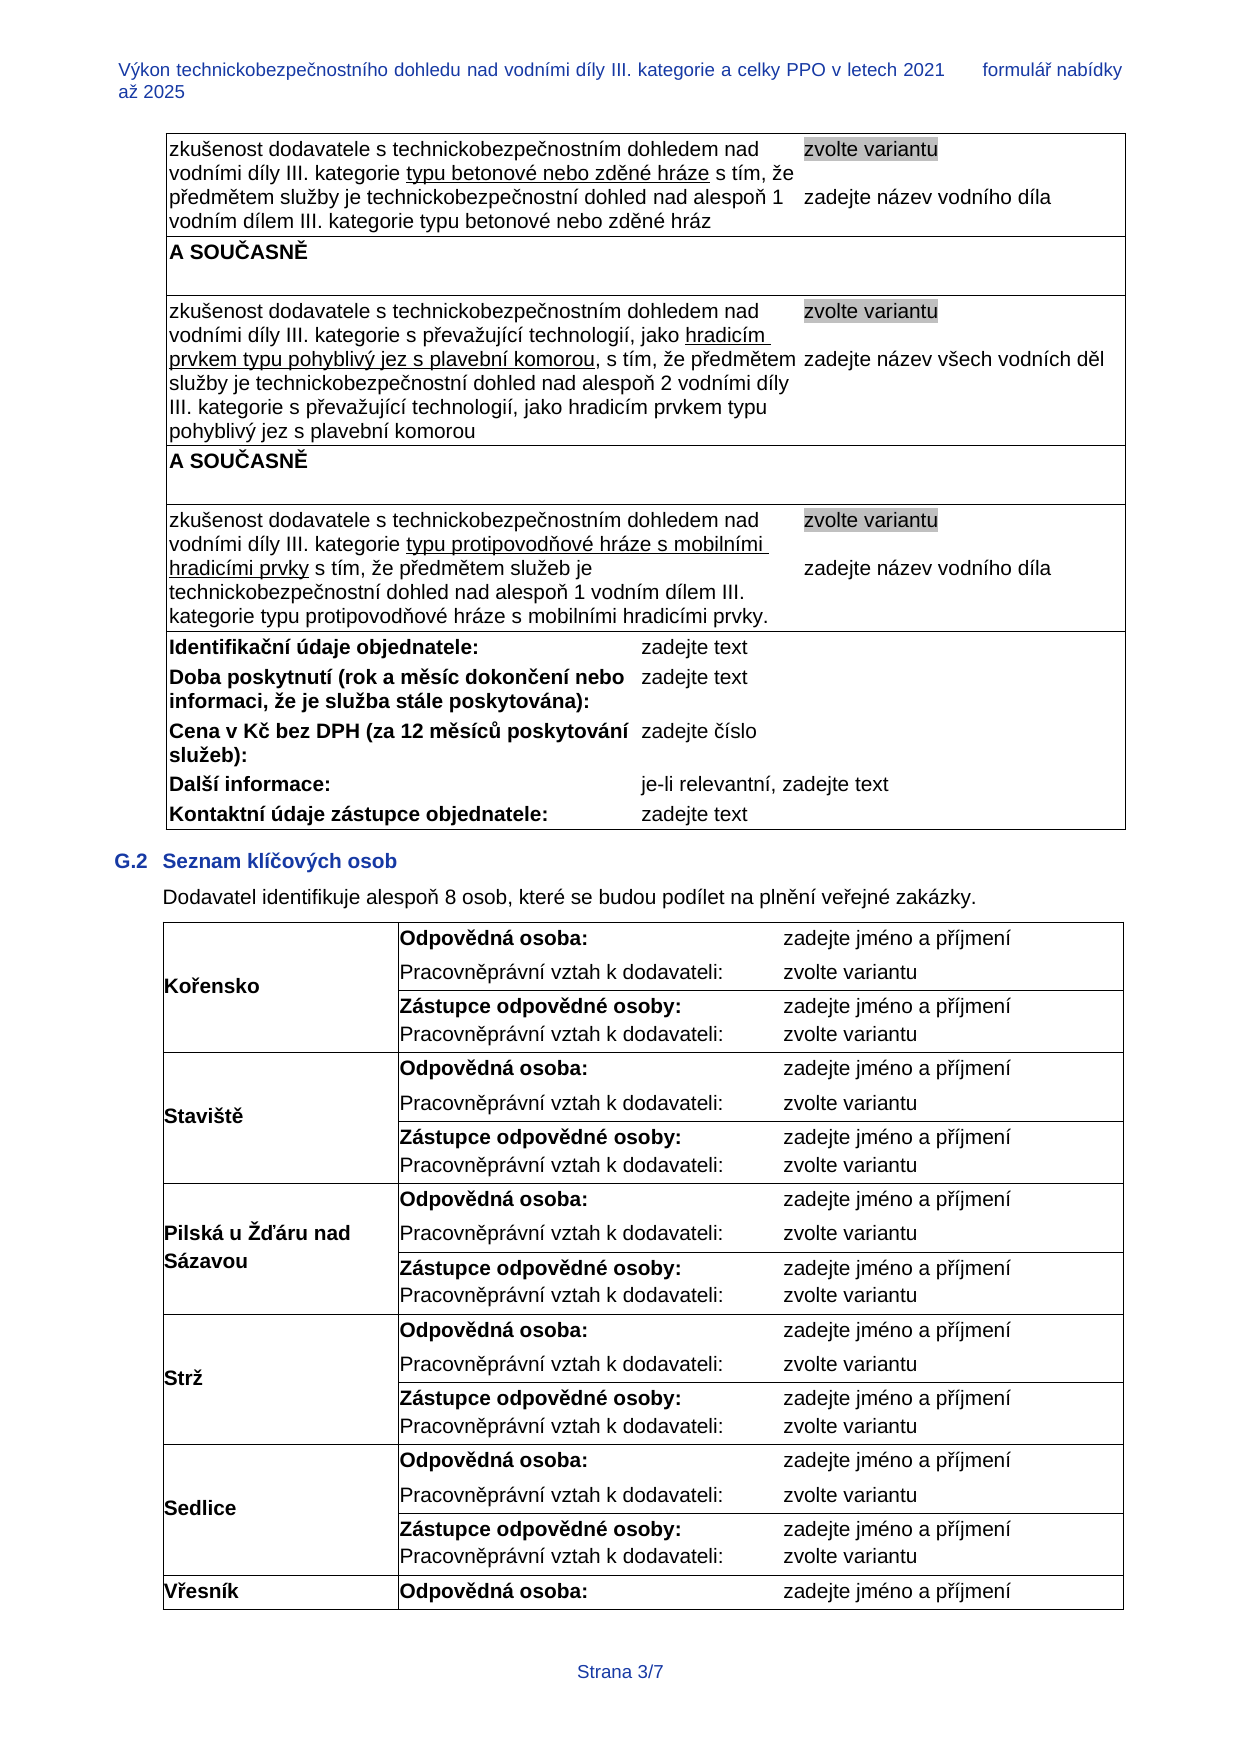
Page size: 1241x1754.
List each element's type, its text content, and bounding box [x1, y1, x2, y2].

table_cell Další informace: [167, 769, 638, 799]
table_cell [783, 991, 1123, 1052]
table_cell A SOUČASNĚ [167, 446, 1125, 504]
table_cell [801, 134, 1125, 236]
table_cell Odpovědná osoba: [399, 1445, 783, 1478]
table_cell Odpovědná osoba: [399, 1184, 783, 1217]
table_cell Odpovědná osoba: [399, 1576, 783, 1609]
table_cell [399, 1514, 783, 1575]
table_cell Zástupce odpovědné osoby: Pracovněprávní vztah k dodavateli: [399, 1253, 783, 1313]
table_cell zkušenost dodavatele s technickobezpečnostním dohledem nad vodními díly III. kategorie s převažující technologií, jako hradicím prvkem typu pohyblivý jez s plavební komorou, s tím, že předmětem služby je technickobezpečnostní dohled nad alespoň 2 vodními díly III. kategorie s převažující technologií, jako hradicím prvkem typu pohyblivý jez s plavební komorou [167, 296, 801, 445]
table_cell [399, 1383, 783, 1444]
table_cell [801, 296, 1125, 445]
table_cell [783, 1514, 1123, 1575]
table_cell Pracovněprávní vztah k dodavateli: [399, 1087, 783, 1121]
table_cell Staviště [164, 1053, 398, 1183]
table_cell [783, 1122, 1123, 1183]
table_cell [783, 1253, 1123, 1313]
table_cell Strž [164, 1315, 398, 1444]
table_cell [801, 505, 1125, 631]
table_cell Odpovědná osoba: [399, 1053, 783, 1087]
table_cell Sedlice [164, 1445, 398, 1575]
table_cell zkušenost dodavatele s technickobezpečnostním dohledem nad vodními díly III. kategorie typu betonové nebo zděné hráze s tím, že předmětem služby je technickobezpečnostní dohled nad alespoň 1 vodním dílem III. kategorie typu betonové nebo zděné hráz [167, 134, 801, 236]
table_cell Pilská u Žďáru nad Sázavou [164, 1184, 398, 1313]
table_cell Odpovědná osoba: [399, 1315, 783, 1348]
table_cell Vřesník [164, 1576, 398, 1609]
table_header Odpovědná osoba: [399, 923, 783, 956]
table_cell Pracovněprávní vztah k dodavateli: [399, 1348, 783, 1382]
table_cell Pracovněprávní vztah k dodavateli: [399, 1217, 783, 1252]
table_cell A SOUČASNĚ [167, 237, 1125, 295]
table_cell Zástupce odpovědné osoby: Pracovněprávní vztah k dodavateli: [399, 991, 783, 1052]
text Dodavatel identifikuje alespoň 8 osob, které se budou podílet na plnění veřejné zakázky. [162, 885, 1122, 909]
table_cell zkušenost dodavatele s technickobezpečnostním dohledem nad vodními díly III. kategorie typu protipovodňové hráze s mobilními hradicími prvky s tím, že předmětem služeb je technickobezpečnostní dohled nad alespoň 1 vodním dílem III. kategorie typu protipovodňové hráze s mobilními hradicími prvky. [167, 505, 801, 631]
table_cell Pracovněprávní vztah k dodavateli: [399, 956, 783, 990]
table_cell Cena v Kč bez DPH (za 12 měsíců poskytování služeb): [167, 716, 638, 769]
table_cell Kontaktní údaje zástupce objednatele: [167, 799, 638, 829]
subtitle Seznam klíčových osob [148, 849, 1122, 873]
table_cell [783, 1383, 1123, 1444]
table_cell Doba poskytnutí (rok a měsíc dokončení nebo informaci, že je služba stále poskytována): [167, 662, 638, 716]
table_cell Identifikační údaje objednatele: [167, 632, 638, 662]
table_header Kořensko [164, 923, 398, 1052]
table_cell Zástupce odpovědné osoby: Pracovněprávní vztah k dodavateli: [399, 1122, 783, 1183]
table_cell Pracovněprávní vztah k dodavateli: [399, 1479, 783, 1513]
